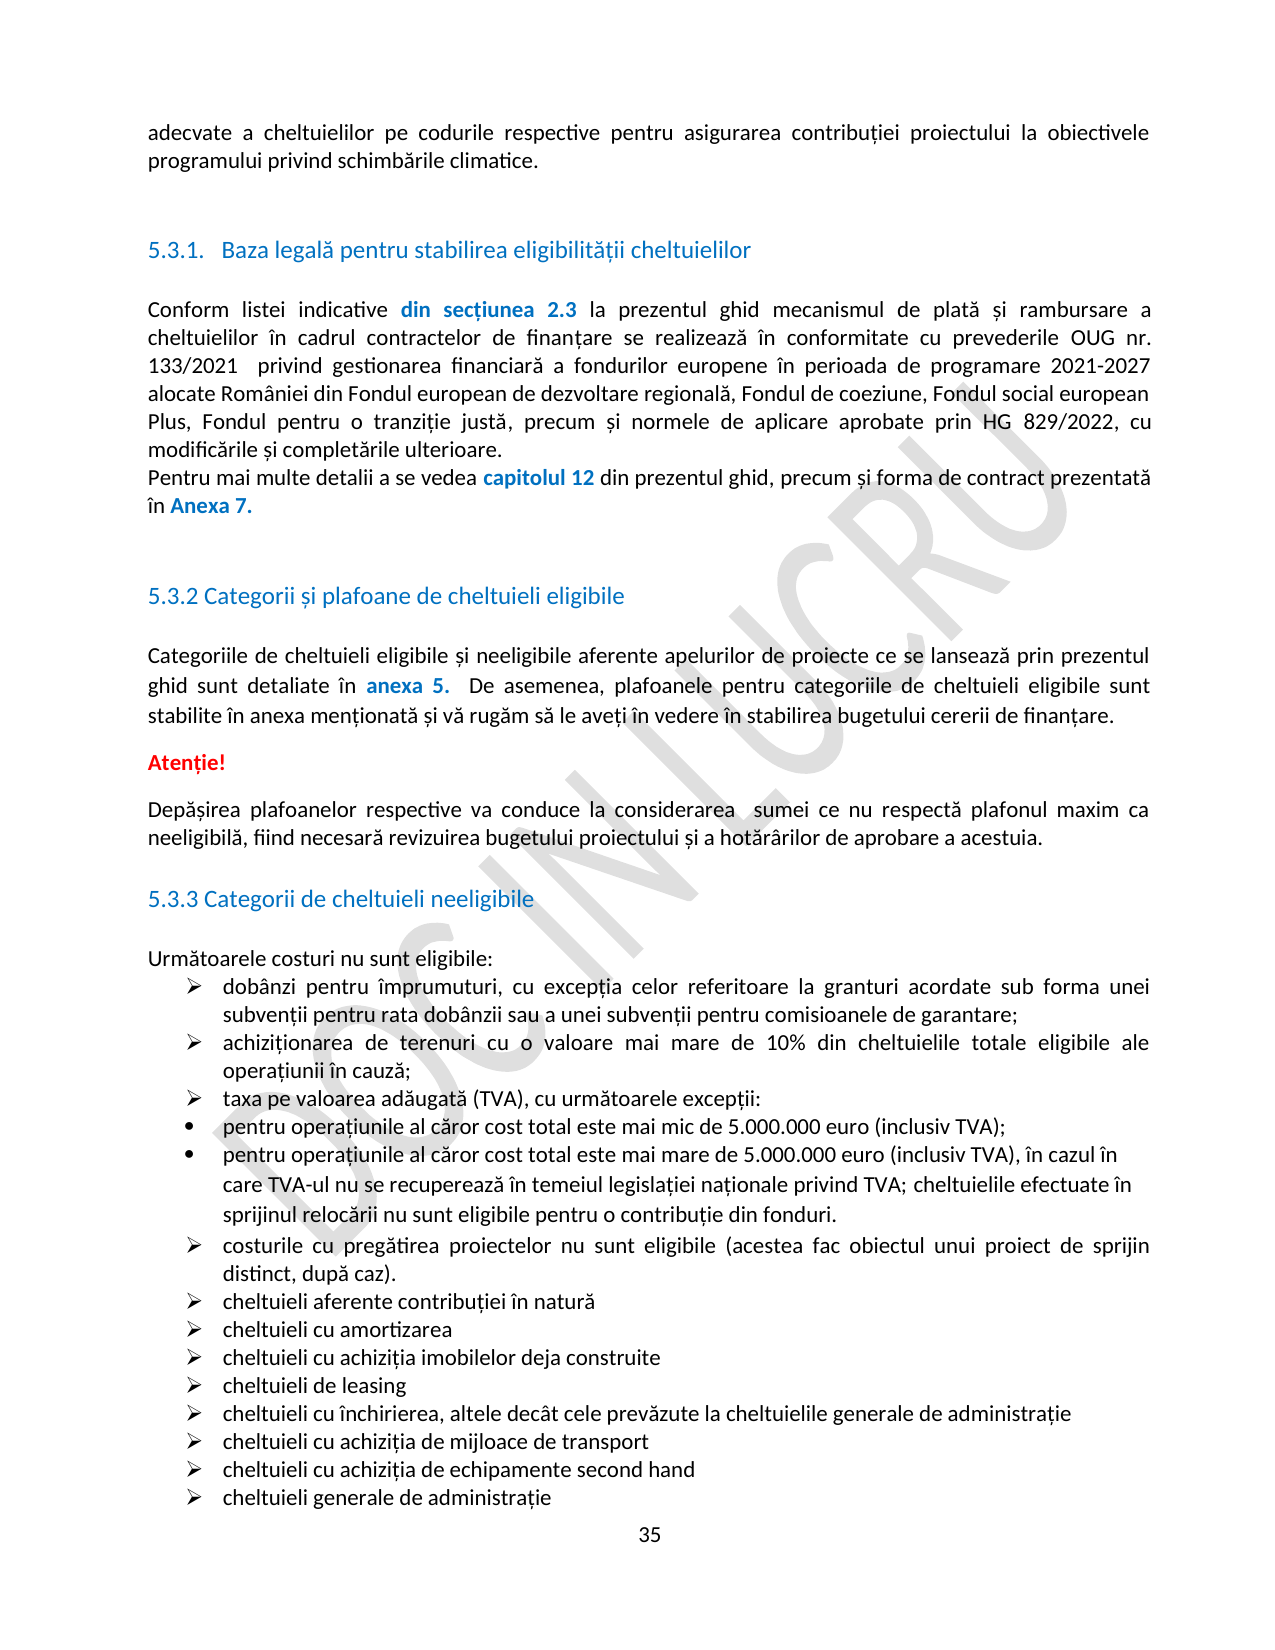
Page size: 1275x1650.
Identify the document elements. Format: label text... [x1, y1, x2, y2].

text Categoriile de cheltuieli eligibile și neeligibile aferente apelurilor de proiecte ce se lansează prin prezentul ghid sunt detaliate în anexa 5. De asemenea, plafoanele pentru categoriile de cheltuieli eligibile sunt stabilite în anexa menționată și vă rugăm să le aveți în vedere în stabilirea bugetului cererii de finanțare. [148, 641, 1152, 729]
text Depășirea plafoanelor respective va conduce la considerarea sumei ce nu respectă plafonul maxim ca neeligibilă, fiind necesară revizuirea bugetului proiectului și a hotărârilor de aprobare a acestuia. [148, 795, 1152, 851]
list cheltuieli cu închirierea, altele decât cele prevăzute la cheltuielile generale de administrație [185, 1399, 1152, 1427]
list cheltuieli de leasing [185, 1371, 1152, 1399]
text Atenție! [148, 748, 1152, 776]
list costurile cu pregătirea proiectelor nu sunt eligibile (acestea fac obiectul unui proiect de sprijin distinct, după caz). [185, 1231, 1152, 1287]
list cheltuieli generale de administrație [185, 1483, 1152, 1511]
text Conform listei indicative din secțiunea 2.3 la prezentul ghid mecanismul de plată şi rambursare a cheltuielilor în cadrul contractelor de finanţare se realizează în conformitate cu prevederile OUG nr. 133/2021 privind gestionarea financiară a fondurilor europene în perioada de programare 2021-2027 alocate României din Fondul european de dezvoltare regională, Fondul de coeziune, Fondul social european Plus, Fondul pentru o tranziție justă, precum şi normele de aplicare aprobate prin HG 829/2022, cu modificările și completările ulterioare. [148, 295, 1152, 463]
list achiziționarea de terenuri cu o valoare mai mare de 10% din cheltuielile totale eligibile ale operațiunii în cauză; [185, 1028, 1152, 1084]
list cheltuieli cu achiziția imobilelor deja construite [185, 1343, 1152, 1371]
list dobânzi pentru împrumuturi, cu excepția celor referitoare la granturi acordate sub forma unei subvenții pentru rata dobânzii sau a unei subvenții pentru comisioanele de garantare; [185, 972, 1152, 1028]
list pentru operațiunile al căror cost total este mai mic de 5.000.000 euro (inclusiv TVA); [185, 1112, 1152, 1140]
list pentru operațiunile al căror cost total este mai mare de 5.000.000 euro (inclusiv TVA), în cazul în care TVA-ul nu se recuperează în temeiul legislației naționale privind TVA; cheltuielile efectuate în sprijinul relocării nu sunt eligibile pentru o contribuție din fonduri. [185, 1140, 1152, 1229]
subtitle 5.3.1. Baza legală pentru stabilirea eligibilității cheltuielilor [148, 234, 1152, 265]
text Următoarele costuri nu sunt eligibile: [148, 944, 1152, 972]
list cheltuieli cu achiziția de echipamente second hand [185, 1455, 1152, 1483]
list taxa pe valoarea adăugată (TVA), cu următoarele excepții: [185, 1084, 1152, 1112]
text Pentru mai multe detalii a se vedea capitolul 12 din prezentul ghid, precum și forma de contract prezentată în Anexa 7. [148, 463, 1152, 519]
subtitle 5.3.3 Categorii de cheltuieli neeligibile [148, 883, 1152, 914]
subtitle 5.3.2 Categorii și plafoane de cheltuieli eligibile [148, 580, 1152, 610]
list cheltuieli cu achiziția de mijloace de transport [185, 1427, 1152, 1455]
list cheltuieli cu amortizarea [185, 1315, 1152, 1343]
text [148, 118, 1152, 174]
list cheltuieli aferente contribuției în natură [185, 1287, 1152, 1315]
